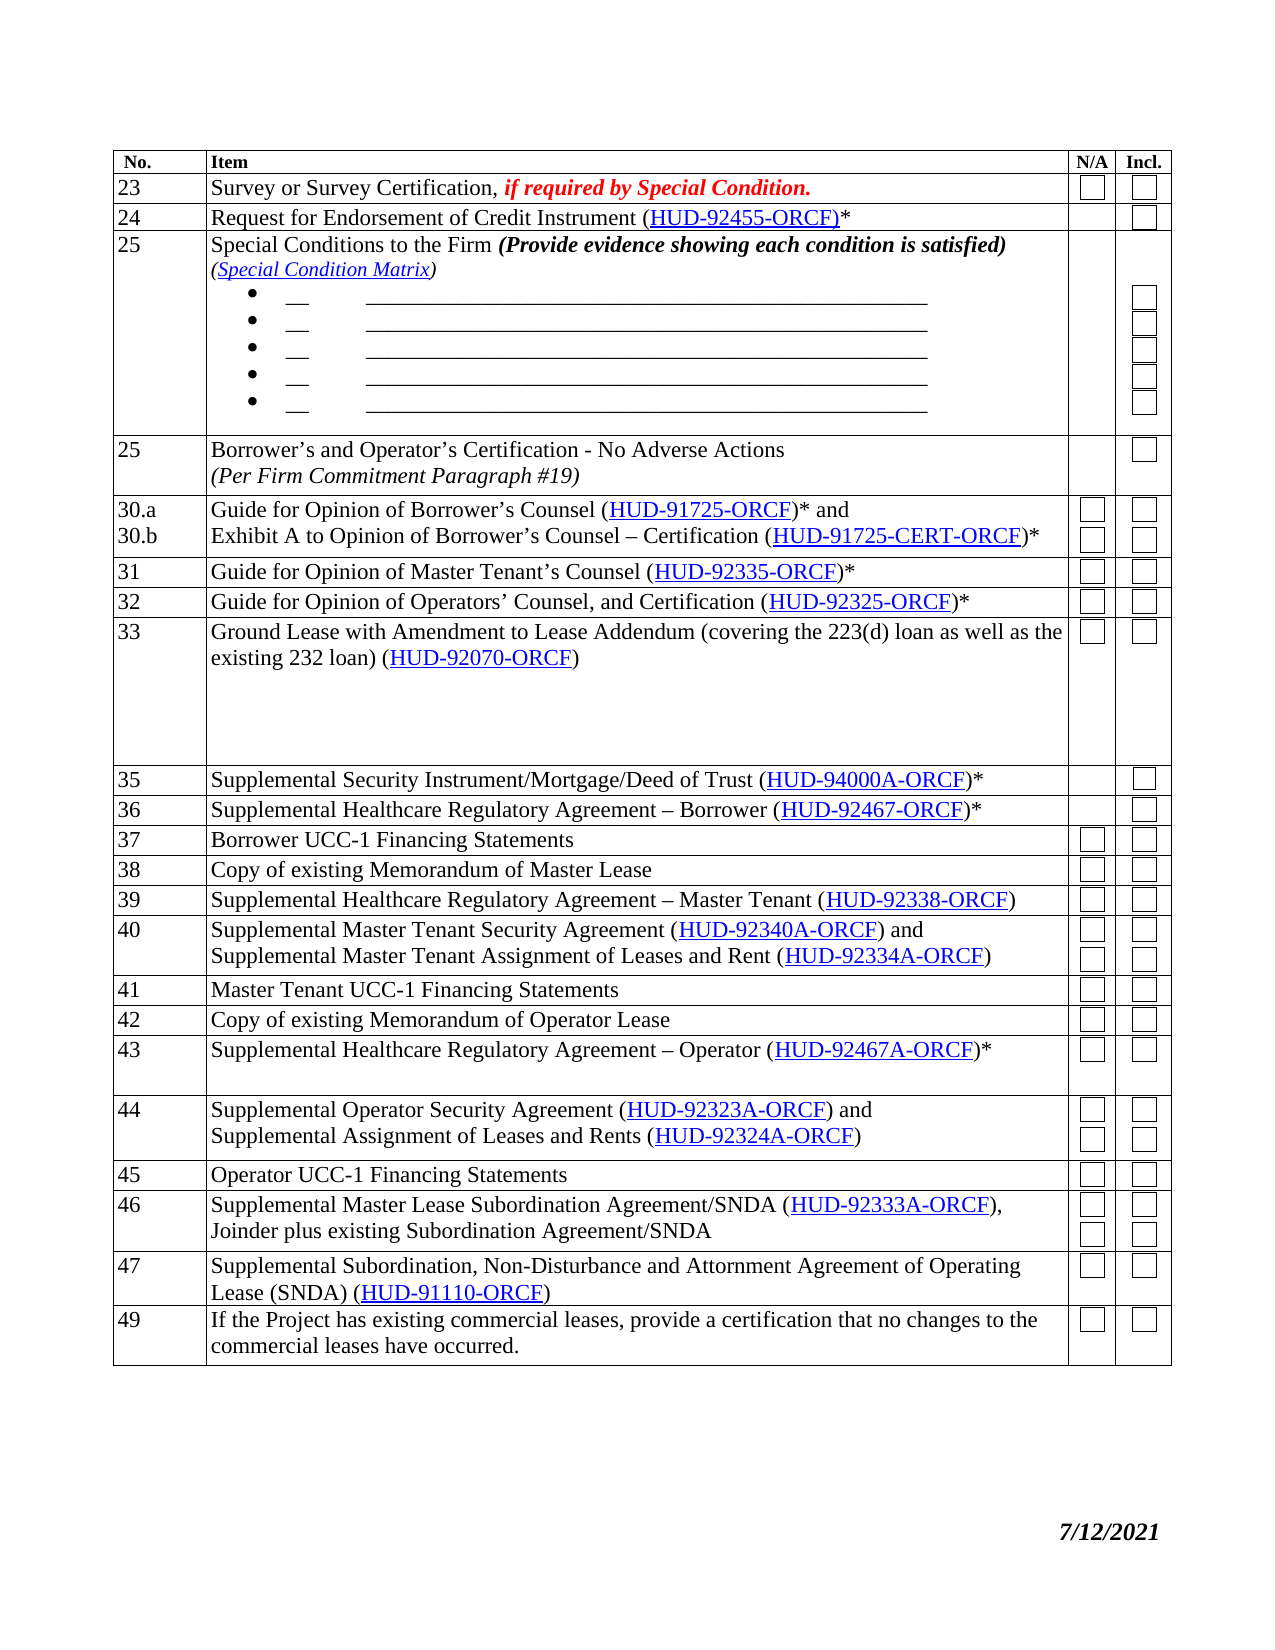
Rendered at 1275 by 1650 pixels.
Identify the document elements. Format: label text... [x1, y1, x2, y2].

table_cell Copy of existing Memorandum of Operator Lease [207, 1006, 1068, 1035]
table_cell Guide for Opinion of Master Tenant’s Counsel (HUD-92335-ORCF)* [207, 558, 1068, 587]
table_cell [1069, 1252, 1115, 1305]
table_cell [1116, 618, 1171, 765]
table_cell 37 [114, 826, 206, 855]
table_cell [1069, 826, 1115, 855]
table_cell [1069, 766, 1115, 795]
table_cell [1116, 1306, 1171, 1365]
table_cell 32 [114, 588, 206, 617]
table_cell 25 [114, 231, 206, 435]
table_cell [1116, 204, 1171, 230]
table_cell [1116, 916, 1171, 975]
table_cell Supplemental Operator Security Agreement () and Supplemental Assignment of Leases and Rents (HUD-92324A-ORCF) [207, 1096, 1068, 1160]
table_cell [1069, 1306, 1115, 1365]
table_cell [1069, 618, 1115, 765]
table_cell [1116, 1036, 1171, 1095]
table_cell Master Tenant UCC-1 Financing Statements [207, 976, 1068, 1005]
table_cell Supplemental Subordination, Non-Disturbance and Attornment Agreement of Operating Lease (SNDA) (HUD-91110-ORCF) [207, 1252, 1068, 1305]
table_cell [1069, 856, 1115, 885]
table_cell [1069, 174, 1115, 203]
table_cell [1116, 1006, 1171, 1035]
table_cell [1069, 1036, 1115, 1095]
table_cell Borrower UCC-1 Financing Statements [207, 826, 1068, 855]
table_cell [1116, 886, 1171, 915]
table_cell [1116, 796, 1171, 825]
table_cell Ground Lease with Amendment to Lease Addendum (covering the 223(d) loan as well as the existing 232 loan) (HUD-92070-ORCF) [207, 618, 1068, 765]
table_cell [1069, 436, 1115, 495]
table_cell Borrower’s and Operator’s Certification - No Adverse Actions (Per Firm Commitment Paragraph #19) [207, 436, 1068, 495]
table_cell [1069, 886, 1115, 915]
table_cell 44 [114, 1096, 206, 1160]
table_cell [1069, 558, 1115, 587]
table_header No. [114, 151, 206, 173]
table_cell [1116, 766, 1171, 795]
table_cell [1069, 496, 1115, 557]
table_cell [1116, 1161, 1171, 1190]
table_cell [1116, 1191, 1171, 1251]
table_cell [1069, 916, 1115, 975]
table_cell [1116, 231, 1171, 435]
table_cell [1069, 1006, 1115, 1035]
table_cell 33 [114, 618, 206, 765]
table_cell [1116, 856, 1171, 885]
table_cell [1116, 496, 1171, 557]
table_cell 36 [114, 796, 206, 825]
table_cell [1116, 1096, 1171, 1160]
table_cell 39 [114, 886, 206, 915]
table_cell [1116, 588, 1171, 617]
table_cell Supplemental Master Tenant Security Agreement () and Supplemental Master Tenant Assignment of Leases and Rent () [207, 916, 1068, 975]
table_cell [1069, 1161, 1115, 1190]
table_cell [1116, 976, 1171, 1005]
table_cell 25 [114, 436, 206, 495]
table_cell [1069, 1191, 1115, 1251]
table_cell Supplemental Security Instrument/Mortgage/Deed of Trust (HUD-94000A-ORCF)* [207, 766, 1068, 795]
table_cell 38 [114, 856, 206, 885]
table_cell Copy of existing Memorandum of Master Lease [207, 856, 1068, 885]
table_cell [1116, 436, 1171, 495]
table_cell Supplemental Healthcare Regulatory Agreement – Borrower (HUD-92467-ORCF)* [207, 796, 1068, 825]
table_cell 23 [114, 174, 206, 203]
table_cell Request for Endorsement of Credit Instrument (HUD-92455-ORCF)* [207, 204, 1068, 230]
table_cell [1116, 558, 1171, 587]
table_cell Special Conditions to the Firm (Provide evidence showing each condition is satisfied) (Special Condition Matrix) __ _________________________________________________ __ _________________________________________________ __ _________________________________________________ __ _________________________________________________ __ _________________________________________________ [207, 231, 1068, 435]
table_cell Guide for Opinion of Borrower’s Counsel (HUD-91725-ORCF)* and Exhibit A to Opinion of Borrower’s Counsel – Certification (HUD-91725-CERT-ORCF)* [207, 496, 1068, 557]
table_cell Guide for Opinion of Operators’ Counsel, and Certification (HUD-92325-ORCF)* [207, 588, 1068, 617]
table_cell Supplemental Healthcare Regulatory Agreement – Operator ()* [207, 1036, 1068, 1095]
table_cell [1069, 976, 1115, 1005]
table_cell [1069, 588, 1115, 617]
table_cell 46 [114, 1191, 206, 1251]
table_cell [1116, 1252, 1171, 1305]
table_cell Supplemental Master Lease Subordination Agreement/SNDA (HUD-92333A-ORCF), Joinder plus existing Subordination Agreement/SNDA [207, 1191, 1068, 1251]
table_cell Survey or Survey Certification, if required by Special Condition. [207, 174, 1068, 203]
table_cell [1116, 826, 1171, 855]
table_header Item [207, 151, 1068, 173]
table_cell 31 [114, 558, 206, 587]
table_cell 40 [114, 916, 206, 975]
table_cell 30.a 30.b [114, 496, 206, 557]
table_cell [1069, 204, 1115, 230]
table_cell 24 [114, 204, 206, 230]
table_cell 35 [114, 766, 206, 795]
table_cell 41 [114, 976, 206, 1005]
table_cell [1116, 174, 1171, 203]
table_header N/A [1069, 151, 1115, 173]
table_cell If the Project has existing commercial leases, provide a certification that no changes to the commercial leases have occurred. [207, 1306, 1068, 1365]
table_cell 45 [114, 1161, 206, 1190]
table_cell Operator UCC-1 Financing Statements [207, 1161, 1068, 1190]
table_cell [1069, 231, 1115, 435]
table_cell Supplemental Healthcare Regulatory Agreement – Master Tenant () [207, 886, 1068, 915]
table_cell 47 [114, 1252, 206, 1305]
table_cell [1069, 1096, 1115, 1160]
table_cell 42 [114, 1006, 206, 1035]
table_cell 49 [114, 1306, 206, 1365]
table_cell 43 [114, 1036, 206, 1095]
table_header Incl. [1116, 151, 1171, 173]
table_cell [1069, 796, 1115, 825]
